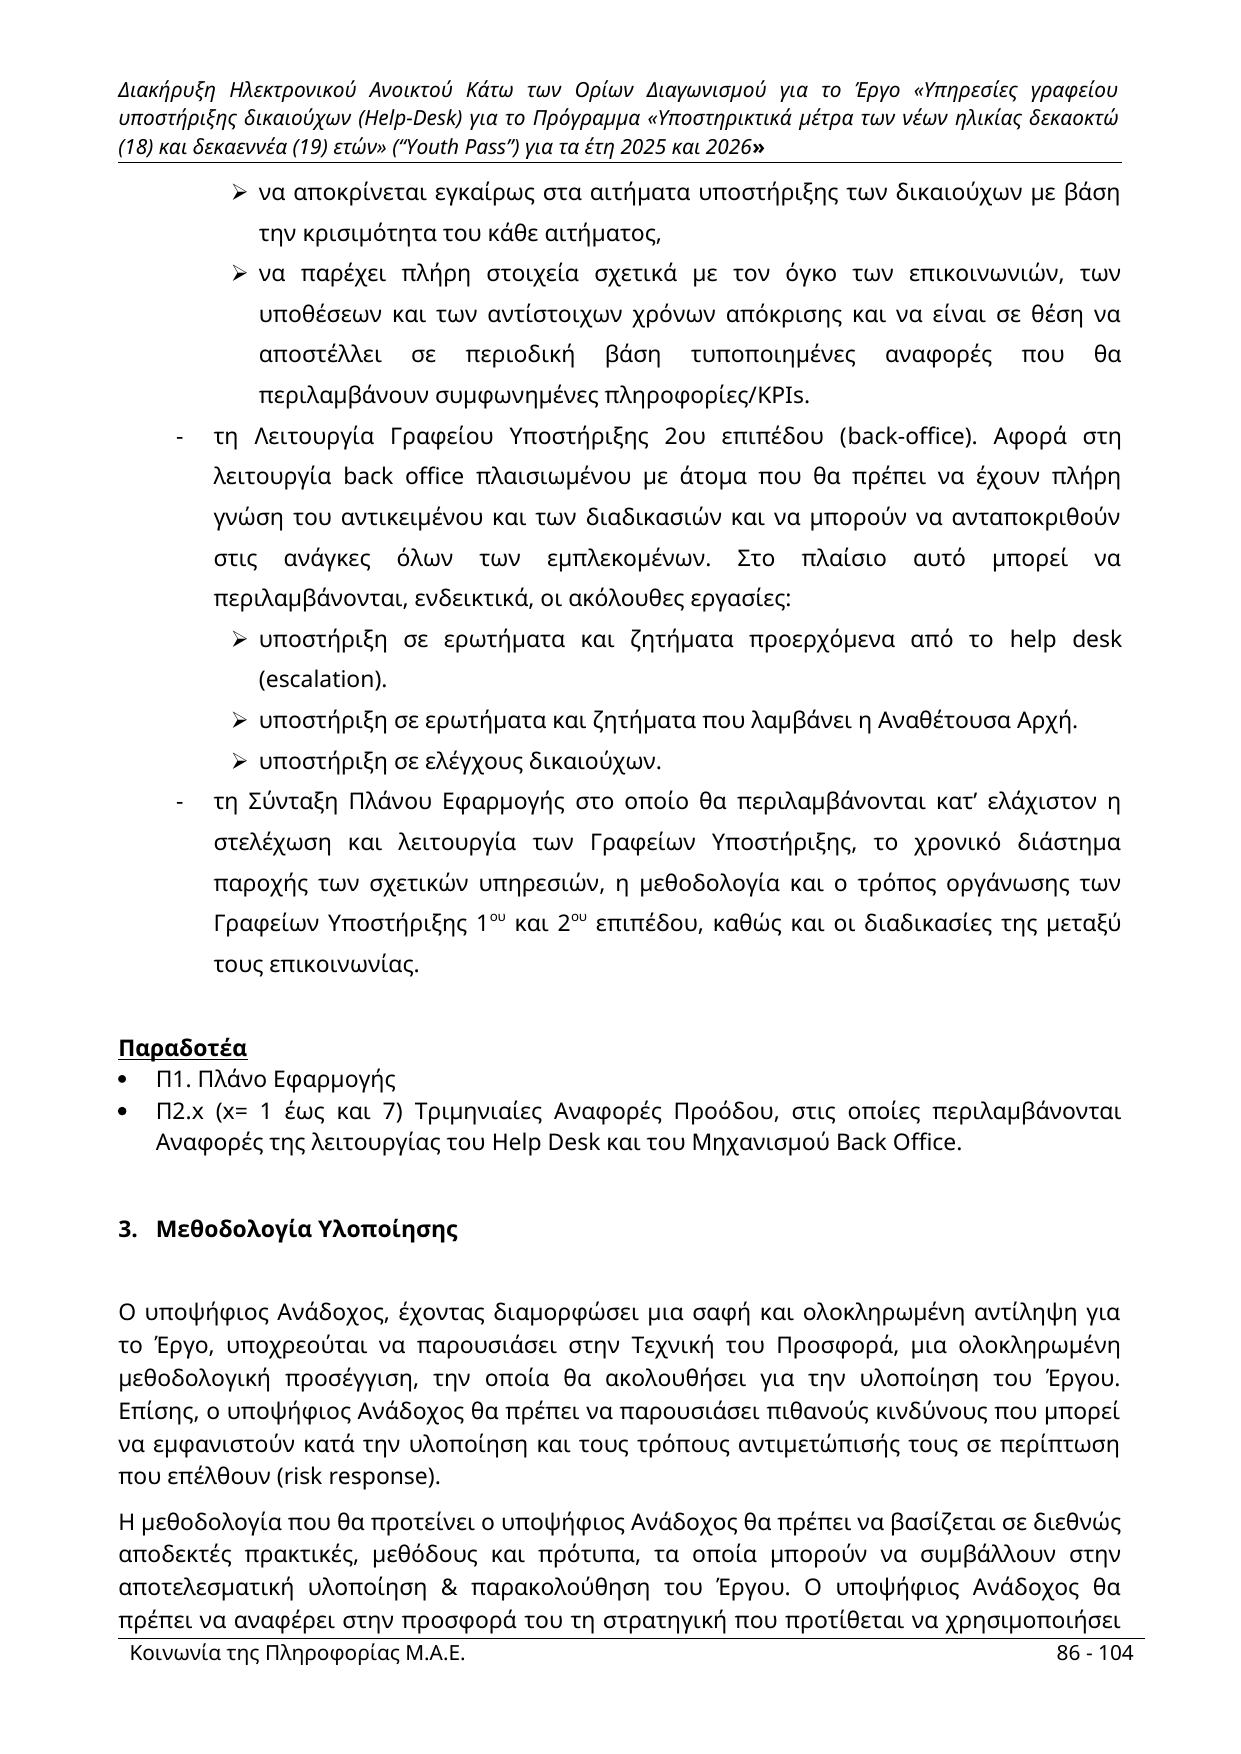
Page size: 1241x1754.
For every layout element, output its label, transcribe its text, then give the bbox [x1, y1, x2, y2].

list υποστήριξη σε ελέγχους δικαιούχων. [231, 745, 1122, 776]
text Ο υποψήφιος Ανάδοχος, έχοντας διαμορφώσει μια σαφή και ολοκληρωμένη αντίληψη για το Έργο, υποχρεούται να παρουσιάσει στην Τεχνική του Προσφορά, μια ολοκληρωμένη μεθοδολογική προσέγγιση, την οποία θα ακολουθήσει για την υλοποίηση του Έργου. Επίσης, ο υποψήφιος Ανάδοχος θα πρέπει να παρουσιάσει πιθανούς κινδύνους που μπορεί να εμφανιστούν κατά την υλοποίηση και τους τρόπους αντιμετώπισής τους σε περίπτωση που επέλθουν (risk response). [118, 1296, 1122, 1492]
list υποστήριξη σε ερωτήματα και ζητήματα που λαμβάνει η Αναθέτουσα Αρχή. [231, 704, 1122, 735]
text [118, 1506, 1122, 1635]
list Π1. Πλάνο Εφαρμογής [118, 1063, 1122, 1095]
subtitle Μεθοδολογία Υλοποίησης [118, 1213, 1122, 1245]
list να παρέχει πλήρη στοιχεία σχετικά με τον όγκο των επικοινωνιών, των υποθέσεων και των αντίστοιχων χρόνων απόκρισης και να είναι σε θέση να αποστέλλει σε περιοδική βάση τυποποιημένες αναφορές που θα περιλαμβάνουν συμφωνημένες πληροφορίες/KPIs. [231, 257, 1122, 410]
text Παραδοτέα [118, 1032, 1122, 1063]
list να αποκρίνεται εγκαίρως στα αιτήματα υποστήριξης των δικαιούχων με βάση την κρισιμότητα του κάθε αιτήματος, [231, 176, 1122, 248]
list τη Λειτουργία Γραφείου Υποστήριξης 2ου επιπέδου (back-office). Αφορά στη λειτουργία back office πλαισιωμένου με άτομα που θα πρέπει να έχουν πλήρη γνώση του αντικειμένου και των διαδικασιών και να μπορούν να ανταποκριθούν στις ανάγκες όλων των εμπλεκομένων. Στο πλαίσιο αυτό μπορεί να περιλαμβάνονται, ενδεικτικά, οι ακόλουθες εργασίες: [176, 420, 1122, 613]
list τη Σύνταξη Πλάνου Εφαρμογής στο οποίο θα περιλαμβάνονται κατ’ ελάχιστον η στελέχωση και λειτουργία των Γραφείων Υποστήριξης, το χρονικό διάστημα παροχής των σχετικών υπηρεσιών, η μεθοδολογία και ο τρόπος οργάνωσης των Γραφείων Υποστήριξης 1ου και 2ου επιπέδου, καθώς και οι διαδικασίες της μεταξύ τους επικοινωνίας. [176, 785, 1122, 979]
list υποστήριξη σε ερωτήματα και ζητήματα προερχόμενα από το help desk (escalation). [231, 623, 1122, 695]
list Π2.x (x= 1 έως και 7) Τριμηνιαίες Αναφορές Προόδου, στις οποίες περιλαμβάνονται Αναφορές της λειτουργίας του Help Desk και του Μηχανισμού Back Office. [118, 1095, 1122, 1157]
